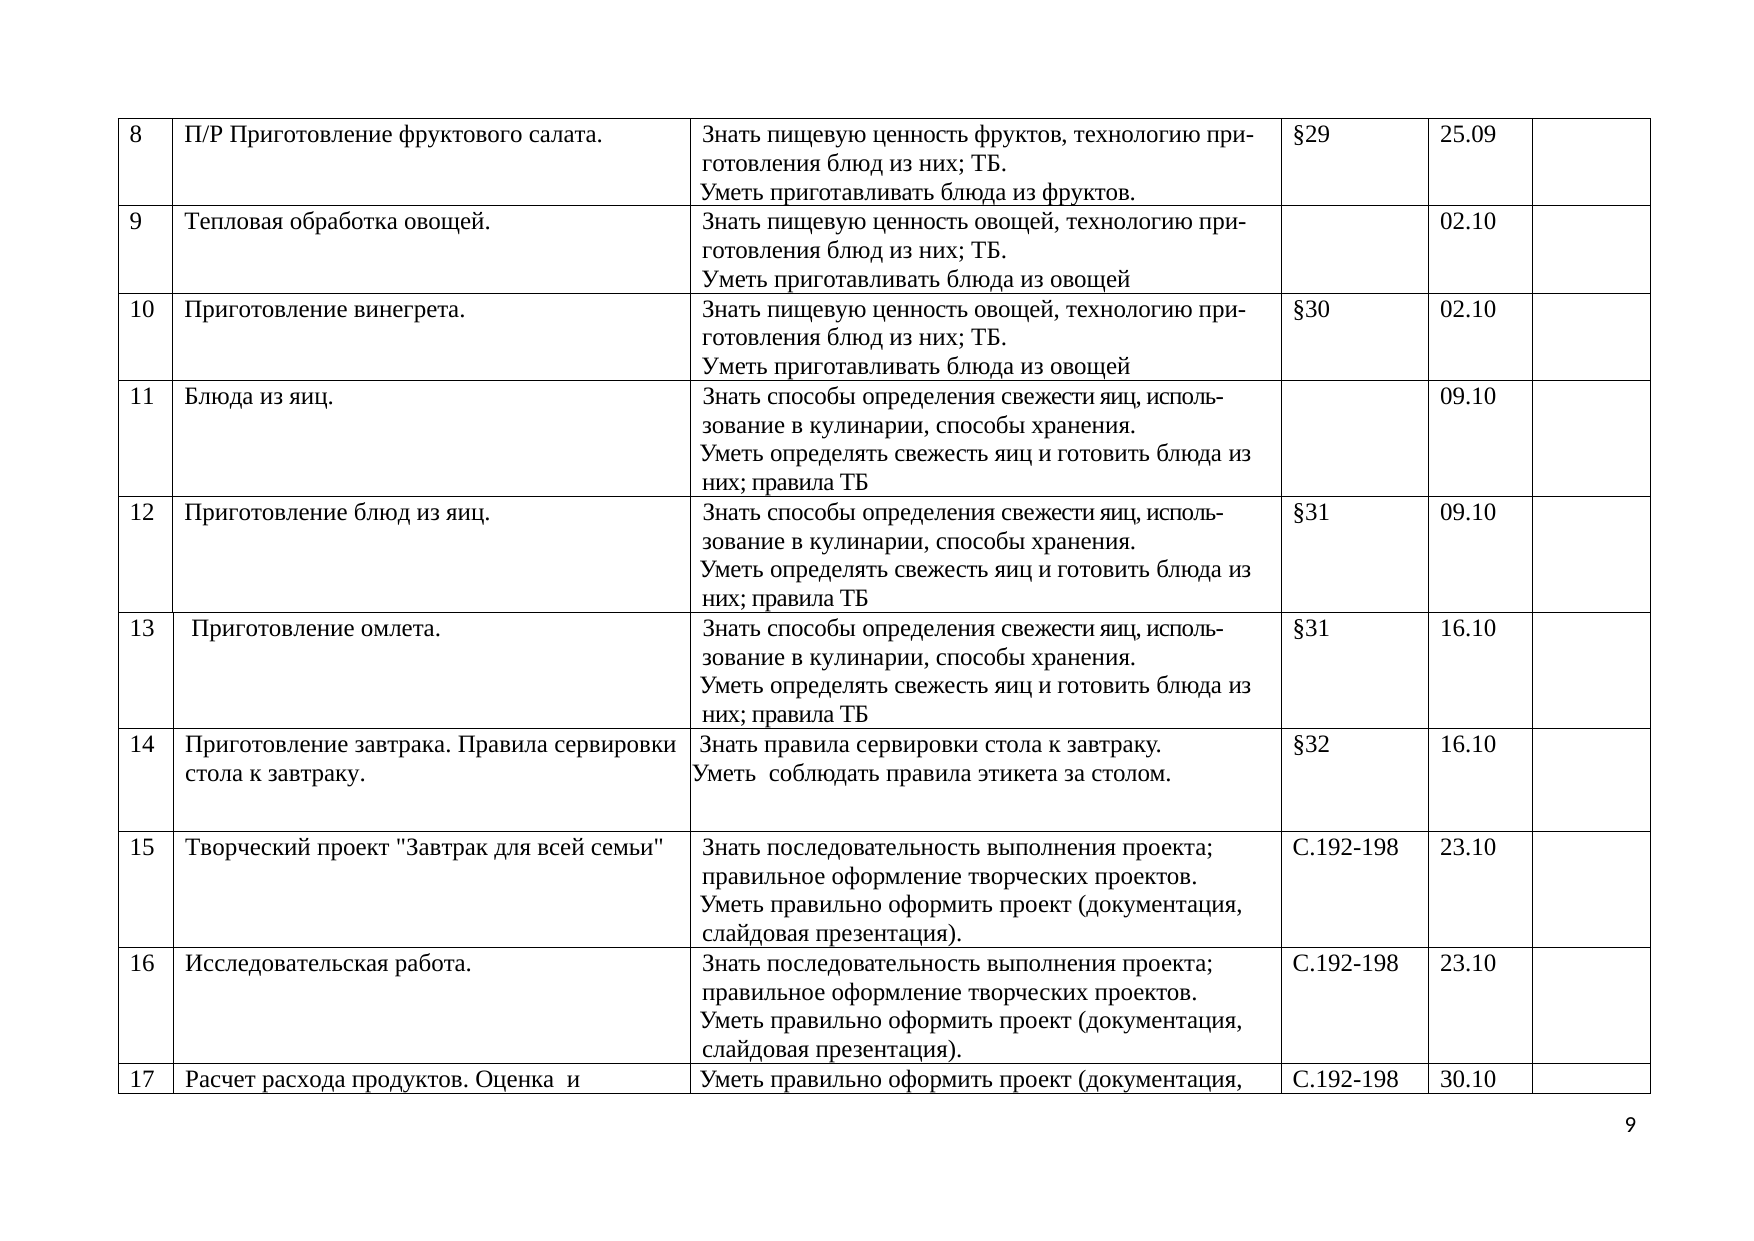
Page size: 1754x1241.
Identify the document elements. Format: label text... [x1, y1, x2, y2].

table_cell [1533, 1064, 1650, 1093]
table_cell 10 [119, 294, 172, 380]
table_cell 15 [119, 832, 173, 947]
table_cell 09.10 [1429, 381, 1532, 496]
table_cell Приготовление завтрака. Правила сервировки стола к завтраку. [174, 729, 690, 831]
table_cell Приготовление омлета. [174, 613, 690, 728]
table_cell 8 [119, 119, 172, 205]
table_cell [1533, 294, 1650, 380]
table_cell §32 [1282, 729, 1428, 831]
table_cell 14 [119, 729, 173, 831]
table_cell [1533, 613, 1650, 728]
table_cell Знать последовательность выполнения проекта; правильное оформление творческих проектов. Уметь правильно оформить проект (документация, слайдовая презентация). [691, 948, 1281, 1063]
table_cell Блюда из яиц. [173, 381, 690, 496]
table_cell П/Р Приготовление фруктового салата. [173, 119, 690, 205]
table_cell [1282, 206, 1428, 293]
table_cell 09.10 [1429, 497, 1532, 612]
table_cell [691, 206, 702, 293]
table_cell 02.10 [1429, 294, 1532, 380]
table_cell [691, 1064, 1281, 1093]
table_cell §31 [1282, 613, 1428, 728]
table_cell Творческий проект "Завтрак для всей семьи" [174, 832, 690, 947]
table_cell 13 [119, 613, 173, 728]
table_cell 16.10 [1429, 729, 1532, 831]
table_cell [1533, 948, 1650, 1063]
table_cell 12 [119, 497, 172, 612]
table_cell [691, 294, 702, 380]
table_cell 17 [119, 1064, 173, 1093]
table_cell Знать способы определения свежести яиц, исполь- зование в кулинарии, способы хранения. Уметь определять свежесть яиц и готовить блюда из них; правила ТБ [691, 381, 1281, 496]
table_cell [1533, 497, 1650, 612]
table_cell 23.10 [1429, 832, 1532, 947]
table_cell [1533, 832, 1650, 947]
table_cell С.192-198 [1282, 948, 1428, 1063]
table_cell 25.09 [1429, 119, 1532, 205]
table_cell [1533, 381, 1650, 496]
table_cell [1533, 206, 1650, 293]
table_cell Приготовление винегрета. [173, 294, 690, 380]
table_cell §30 [1282, 294, 1428, 380]
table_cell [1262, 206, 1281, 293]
table_cell Знать пищевую ценность фруктов, технологию приготовления блюд из них; ТБ. Уметь приготавливать блюда из фруктов. [691, 119, 1281, 205]
table_cell [1533, 729, 1650, 831]
table_cell [1282, 381, 1428, 496]
table_cell 11 [119, 381, 172, 496]
table_cell С.192-198 [1282, 832, 1428, 947]
table_cell 16.10 [1429, 613, 1532, 728]
table_cell 9 [119, 206, 172, 293]
table_cell 16 [119, 948, 173, 1063]
table_cell 23.10 [1429, 948, 1532, 1063]
table_cell 30.10 [1429, 1064, 1532, 1093]
table_cell С.192-198 [1282, 1064, 1428, 1093]
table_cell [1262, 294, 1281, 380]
table_cell [1533, 119, 1650, 205]
table_cell Знать правила сервировки стола к завтраку. Уметь соблюдать правила этикета за столом. [691, 729, 1281, 831]
table_cell §29 [1282, 119, 1428, 205]
table_cell 02.10 [1429, 206, 1532, 293]
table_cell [174, 1064, 690, 1093]
table_cell Знать способы определения свежести яиц, исполь- зование в кулинарии, способы хранения. Уметь определять свежесть яиц и готовить блюда из них; правила ТБ [691, 613, 1281, 728]
table_cell Исследовательская работа. [174, 948, 690, 1063]
table_cell §31 [1282, 497, 1428, 612]
table_cell Знать способы определения свежести яиц, исполь- зование в кулинарии, способы хранения. Уметь определять свежесть яиц и готовить блюда из них; правила ТБ [691, 497, 1281, 612]
table_cell Тепловая обработка овощей. [173, 206, 690, 293]
table_cell Приготовление блюд из яиц. [173, 497, 690, 612]
table_cell Знать последовательность выполнения проекта; правильное оформление творческих проектов. Уметь правильно оформить проект (документация, слайдовая презентация). [691, 832, 1281, 947]
